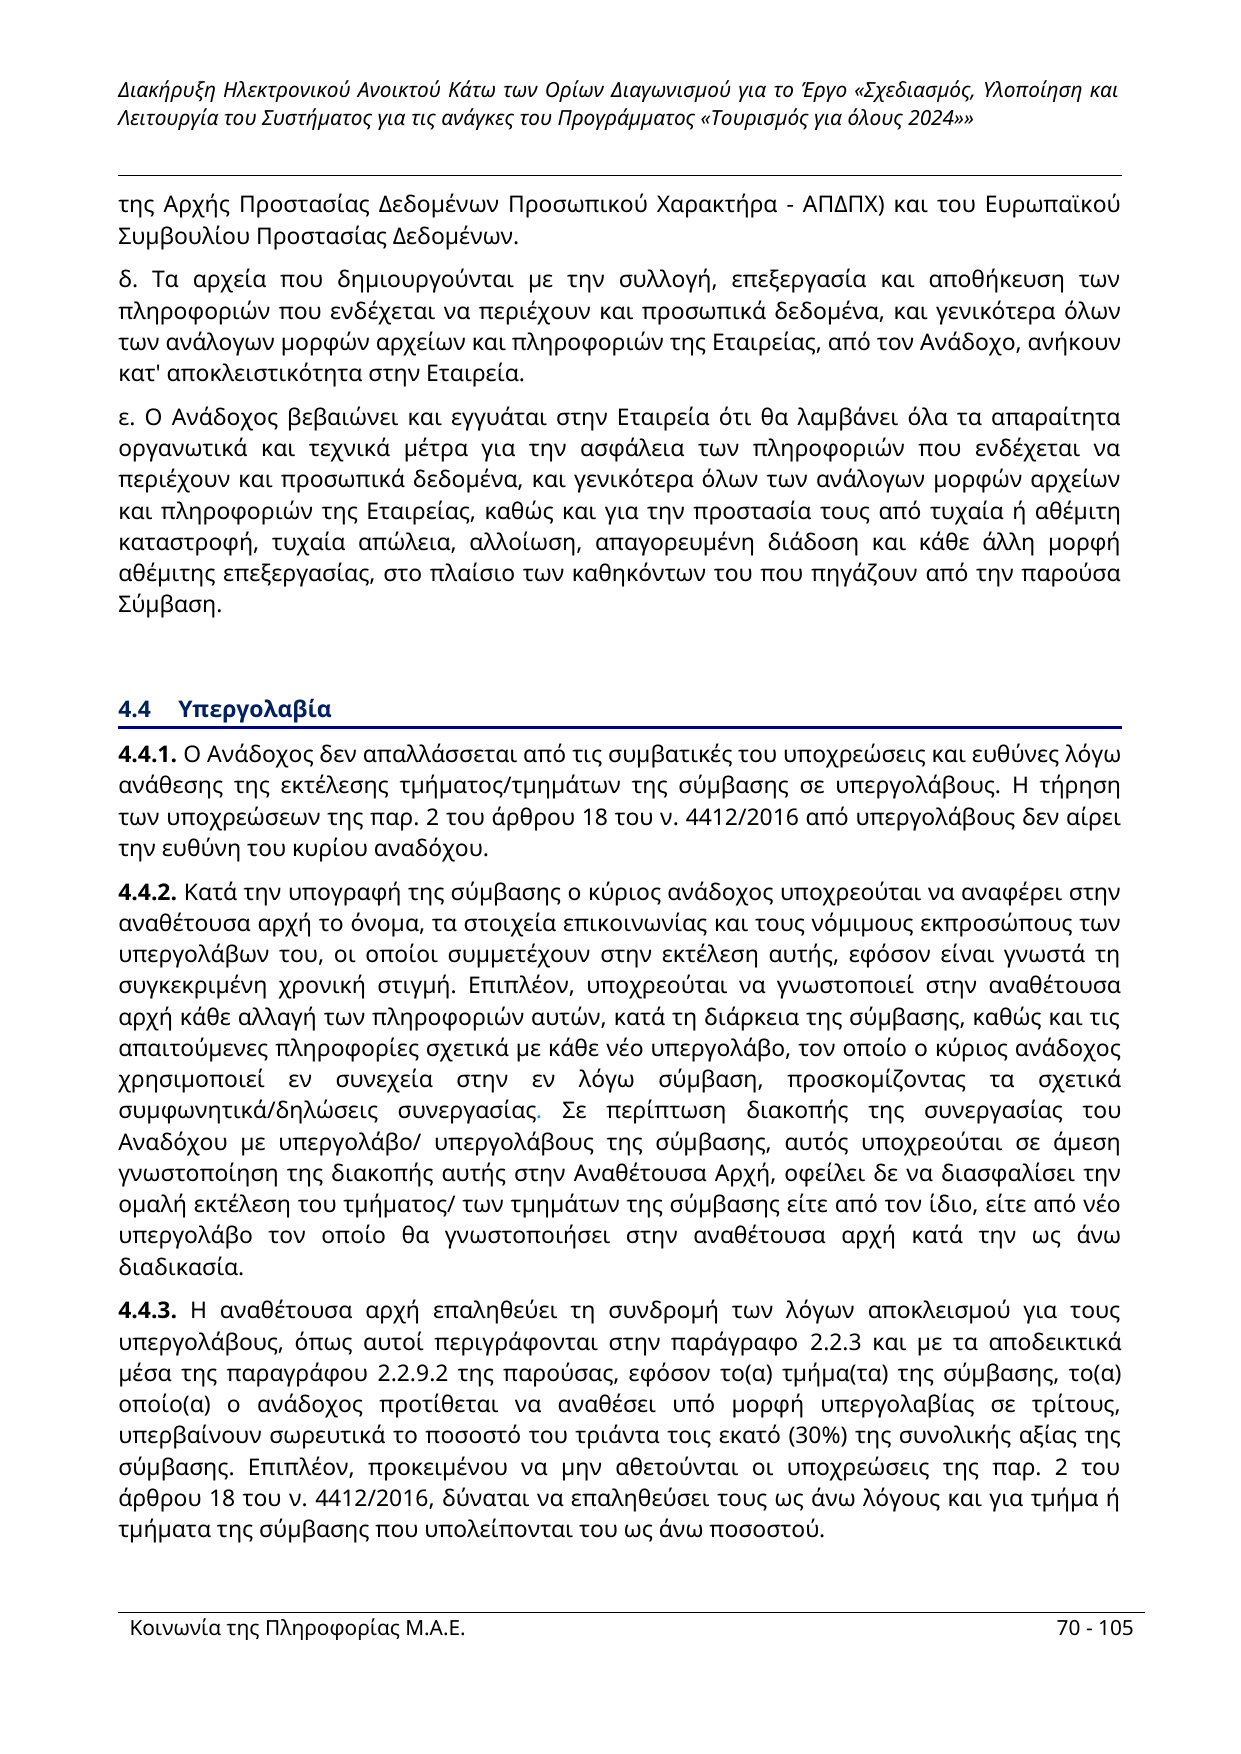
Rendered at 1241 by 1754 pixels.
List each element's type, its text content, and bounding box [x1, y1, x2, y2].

text δ. Τα αρχεία που δημιουργούνται με την συλλογή, επεξεργασία και αποθήκευση των πληροφοριών που ενδέχεται να περιέχουν και προσωπικά δεδομένα, και γενικότερα όλων των ανάλογων μορφών αρχείων και πληροφοριών της Εταιρείας, από τον Ανάδοχο, ανήκουν κατ' αποκλειστικότητα στην Εταιρεία. [118, 263, 1122, 388]
text 4.4.3. Η αναθέτουσα αρχή επαληθεύει τη συνδρομή των λόγων αποκλεισμού για τους υπεργολάβους, όπως αυτοί περιγράφονται στην παράγραφο 2.2.3 και με τα αποδεικτικά μέσα της παραγράφου 2.2.9.2 της παρούσας, εφόσον το(α) τμήμα(τα) της σύμβασης, το(α) οποίο(α) ο ανάδοχος προτίθεται να αναθέσει υπό μορφή υπεργολαβίας σε τρίτους, υπερβαίνουν σωρευτικά το ποσοστό του τριάντα τοις εκατό (30%) της συνολικής αξίας της σύμβασης. Επιπλέον, προκειμένου να μην αθετούνται οι υποχρεώσεις της παρ. 2 του άρθρου 18 του ν. 4412/2016, δύναται να επαληθεύσει τους ως άνω λόγους και για τμήμα ή τμήματα της σύμβασης που υπολείπονται του ως άνω ποσοστού. [118, 1294, 1122, 1544]
text ε. Ο Ανάδοχος βεβαιώνει και εγγυάται στην Εταιρεία ότι θα λαμβάνει όλα τα απαραίτητα οργανωτικά και τεχνικά μέτρα για την ασφάλεια των πληροφοριών που ενδέχεται να περιέχουν και προσωπικά δεδομένα, και γενικότερα όλων των ανάλογων μορφών αρχείων και πληροφοριών της Εταιρείας, καθώς και για την προστασία τους από τυχαία ή αθέμιτη καταστροφή, τυχαία απώλεια, αλλοίωση, απαγορευμένη διάδοση και κάθε άλλη μορφή αθέμιτης επεξεργασίας, στο πλαίσιο των καθηκόντων του που πηγάζουν από την παρούσα Σύμβαση. [118, 401, 1122, 620]
subtitle Υπεργολαβία [118, 693, 1122, 726]
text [118, 188, 1122, 251]
text 4.4.2. Κατά την υπογραφή της σύμβασης ο κύριος ανάδοχος υποχρεούται να αναφέρει στην αναθέτουσα αρχή το όνομα, τα στοιχεία επικοινωνίας και τους νόμιμους εκπροσώπους των υπεργολάβων του, οι οποίοι συμμετέχουν στην εκτέλεση αυτής, εφόσον είναι γνωστά τη συγκεκριμένη χρονική στιγμή. Επιπλέον, υποχρεούται να γνωστοποιεί στην αναθέτουσα αρχή κάθε αλλαγή των πληροφοριών αυτών, κατά τη διάρκεια της σύμβασης, καθώς και τις απαιτούμενες πληροφορίες σχετικά με κάθε νέο υπεργολάβο, τον οποίο ο κύριος ανάδοχος χρησιμοποιεί εν συνεχεία στην εν λόγω σύμβαση, προσκομίζοντας τα σχετικά συμφωνητικά/δηλώσεις συνεργασίας. Σε περίπτωση διακοπής της συνεργασίας του Αναδόχου με υπεργολάβο/ υπεργολάβους της σύμβασης, αυτός υποχρεούται σε άμεση γνωστοποίηση της διακοπής αυτής στην Αναθέτουσα Αρχή, οφείλει δε να διασφαλίσει την ομαλή εκτέλεση του τμήματος/ των τμημάτων της σύμβασης είτε από τον ίδιο, είτε από νέο υπεργολάβο τον οποίο θα γνωστοποιήσει στην αναθέτουσα αρχή κατά την ως άνω διαδικασία. [118, 875, 1122, 1282]
text 4.4.1. Ο Ανάδοχος δεν απαλλάσσεται από τις συμβατικές του υποχρεώσεις και ευθύνες λόγω ανάθεσης της εκτέλεσης τμήματος/τμημάτων της σύμβασης σε υπεργολάβους. Η τήρηση των υποχρεώσεων της παρ. 2 του άρθρου 18 του ν. 4412/2016 από υπεργολάβους δεν αίρει την ευθύνη του κυρίου αναδόχου. [118, 738, 1122, 863]
